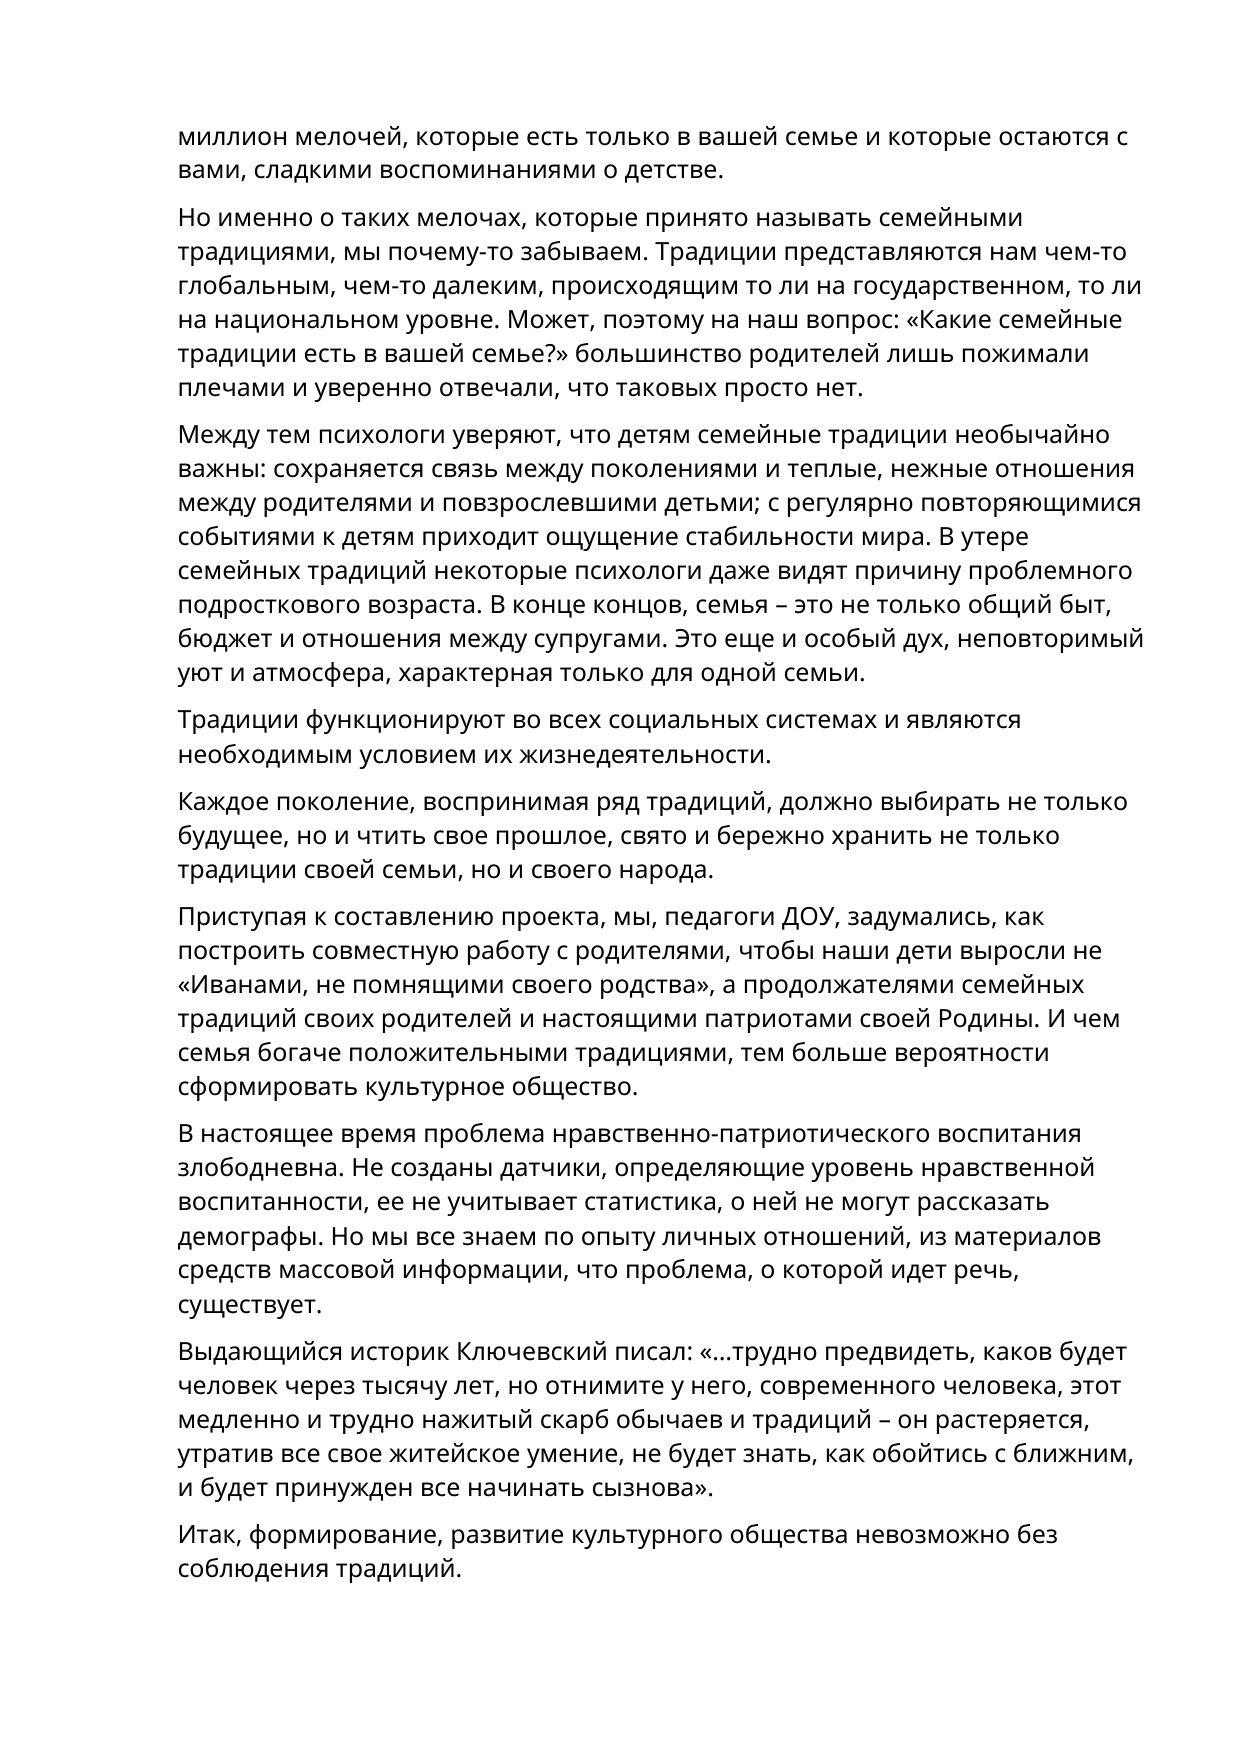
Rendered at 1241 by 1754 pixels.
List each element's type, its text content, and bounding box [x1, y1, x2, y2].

text Выдающийся историк Ключевский писал: «…трудно предвидеть, каков будет человек через тысячу лет, но отнимите у него, современного человека, этот медленно и трудно нажитый скарб обычаев и традиций – он растеряется, утратив все свое житейское умение, не будет знать, как обойтись с ближним, и будет принужден все начинать сызнова». [177, 1333, 1152, 1504]
text Итак, формирование, развитие культурного общества невозможно без соблюдения традиций. [177, 1517, 1152, 1585]
text В настоящее время проблема нравственно-патриотического воспитания злободневна. Не созданы датчики, определяющие уровень нравственной воспитанности, ее не учитывает статистика, о ней не могут рассказать демографы. Но мы все знаем по опыту личных отношений, из материалов средств массовой информации, что проблема, о которой идет речь, существует. [177, 1116, 1152, 1320]
text Традиции функционируют во всех социальных системах и являются необходимым условием их жизнедеятельности. [177, 702, 1152, 770]
text Приступая к составлению проекта, мы, педагоги ДОУ, задумались, как построить совместную работу с родителями, чтобы наши дети выросли не «Иванами, не помнящими своего родства», а продолжателями семейных традиций своих родителей и настоящими патриотами своей Родины. И чем семья богаче положительными традициями, тем больше вероятности сформировать культурное общество. [177, 898, 1152, 1103]
text Каждое поколение, воспринимая ряд традиций, должно выбирать не только будущее, но и чтить свое прошлое, свято и бережно хранить не только традиции своей семьи, но и своего народа. [177, 783, 1152, 886]
text Но именно о таких мелочах, которые принято называть семейными традициями, мы почему-то забываем. Традиции представляются нам чем-то глобальным, чем-то далеким, происходящим то ли на государственном, то ли на национальном уровне. Может, поэтому на наш вопрос: «Какие семейные традиции есть в вашей семье?» большинство родителей лишь пожимали плечами и уверенно отвечали, что таковых просто нет. [177, 199, 1152, 404]
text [177, 118, 1152, 186]
text Между тем психологи уверяют, что детям семейные традиции необычайно важны: сохраняется связь между поколениями и теплые, нежные отношения между родителями и повзрослевшими детьми; с регулярно повторяющимися событиями к детям приходит ощущение стабильности мира. В утере семейных традиций некоторые психологи даже видят причину проблемного подросткового возраста. В конце концов, семья – это не только общий быт, бюджет и отношения между супругами. Это еще и особый дух, неповторимый уют и атмосфера, характерная только для одной семьи. [177, 417, 1152, 689]
